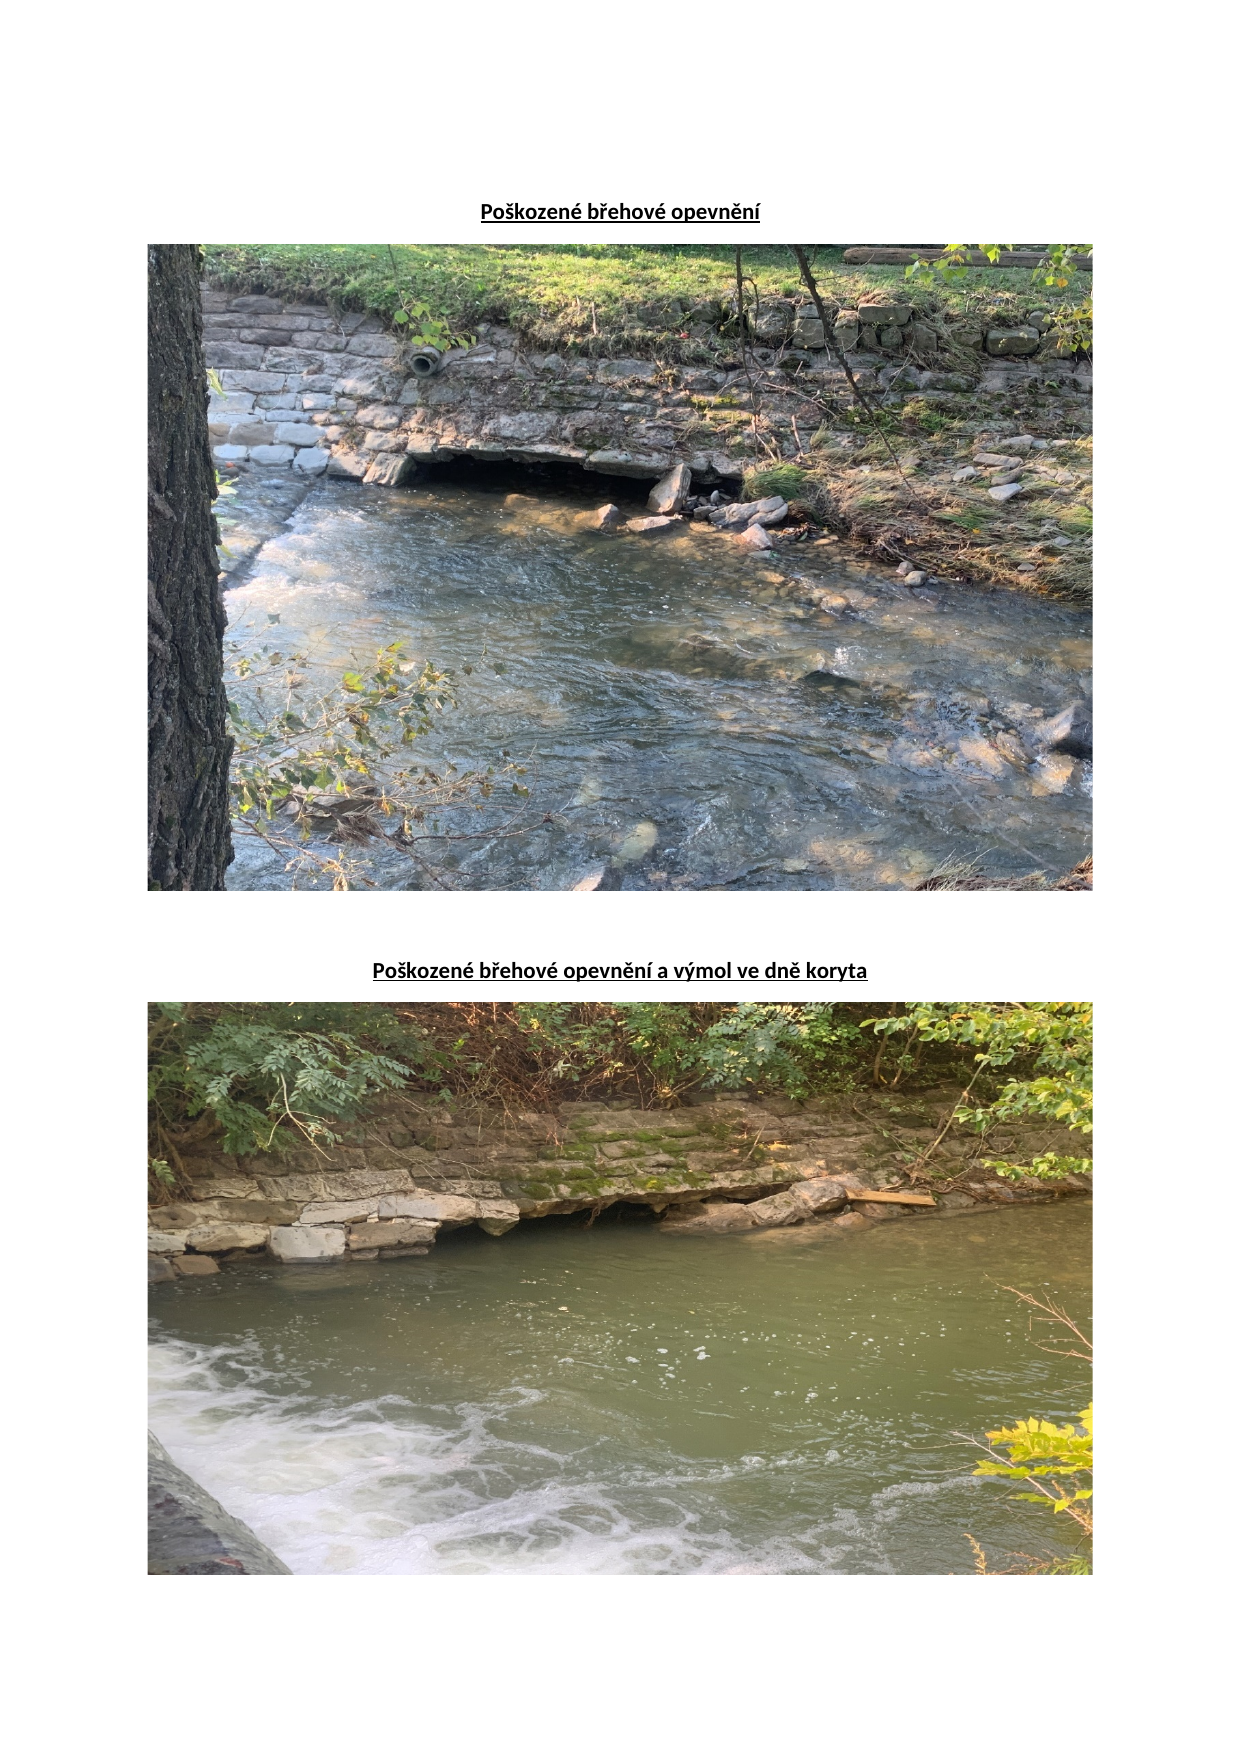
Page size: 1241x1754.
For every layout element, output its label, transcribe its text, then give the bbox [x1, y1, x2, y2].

text Poškozené břehové opevnění [148, 197, 1093, 225]
picture [147, 1002, 1093, 1575]
text Poškozené břehové opevnění a výmol ve dně koryta [148, 956, 1093, 984]
picture [147, 244, 1093, 891]
